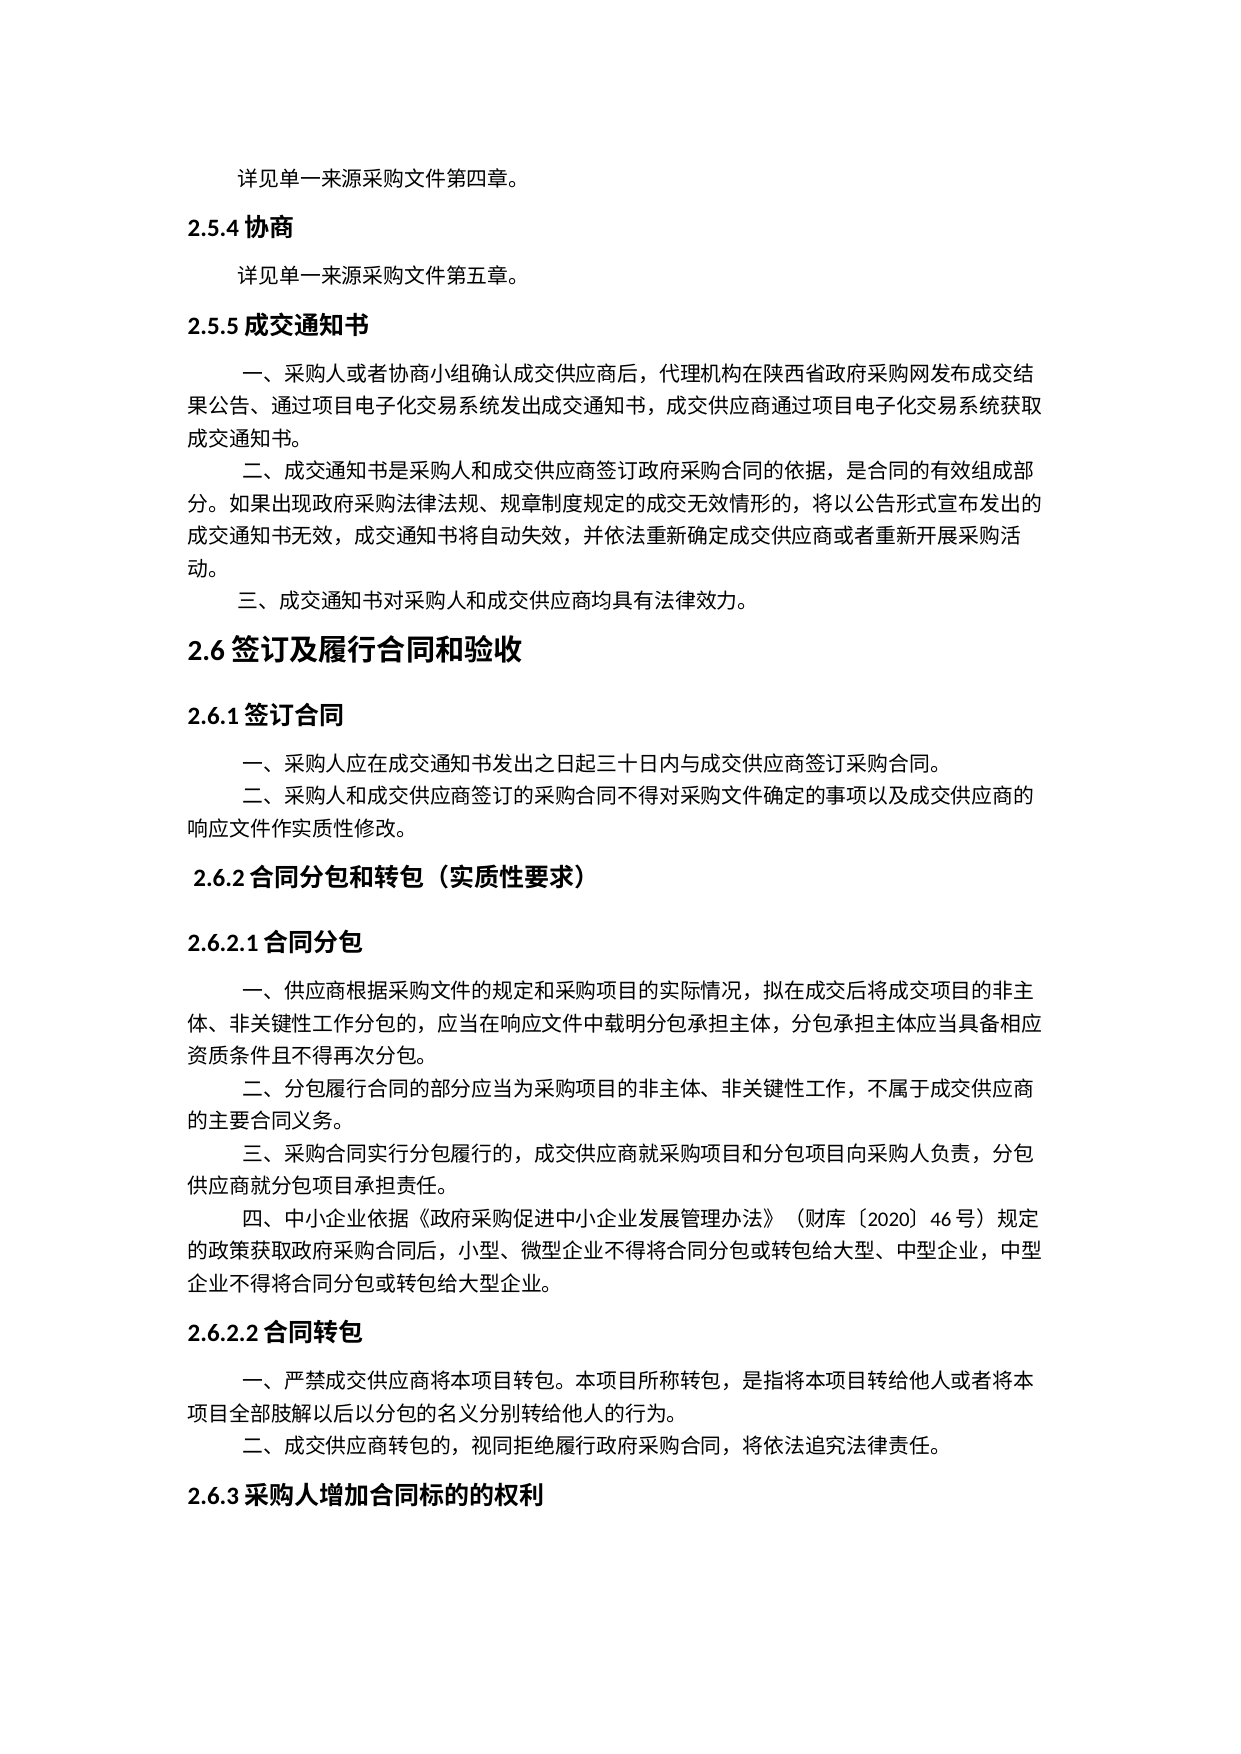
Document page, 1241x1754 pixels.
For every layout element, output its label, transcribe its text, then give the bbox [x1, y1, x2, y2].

text 二、分包履行合同的部分应当为采购项目的非主体、非关键性工作，不属于成交供应商的主要合同义务。 [187, 1072, 1053, 1137]
text 二、成交通知书是采购人和成交供应商签订政府采购合同的依据，是合同的有效组成部分。如果出现政府采购法律法规、规章制度规定的成交无效情形的，将以公告形式宣布发出的成交通知书无效，成交通知书将自动失效，并依法重新确定成交供应商或者重新开展采购活动。 [187, 454, 1053, 584]
text 四、中小企业依据《政府采购促进中小企业发展管理办法》（财库〔2020〕46号）规定的政策获取政府采购合同后，小型、微型企业不得将合同分包或转包给大型、中型企业，中型企业不得将合同分包或转包给大型企业。 [187, 1202, 1053, 1299]
text 一、严禁成交供应商将本项目转包。本项目所称转包，是指将本项目转给他人或者将本项目全部肢解以后以分包的名义分别转给他人的行为。 [187, 1364, 1053, 1429]
text 详见单一来源采购文件第四章。 [187, 162, 1053, 194]
text 详见单一来源采购文件第五章。 [187, 259, 1053, 292]
text 2.6.2.1合同分包 [187, 909, 1053, 974]
text 2.6.2合同分包和转包（实质性要求） [187, 844, 1053, 909]
text 2.6签订及履行合同和验收 [187, 617, 1053, 682]
text 2.6.2.2合同转包 [187, 1299, 1053, 1364]
text 三、采购合同实行分包履行的，成交供应商就采购项目和分包项目向采购人负责，分包供应商就分包项目承担责任。 [187, 1137, 1053, 1202]
text 二、成交供应商转包的，视同拒绝履行政府采购合同，将依法追究法律责任。 [187, 1429, 1053, 1462]
text 一、采购人或者协商小组确认成交供应商后，代理机构在陕西省政府采购网发布成交结果公告、通过项目电子化交易系统发出成交通知书，成交供应商通过项目电子化交易系统获取成交通知书。 [187, 357, 1053, 454]
text 一、供应商根据采购文件的规定和采购项目的实际情况，拟在成交后将成交项目的非主体、非关键性工作分包的，应当在响应文件中载明分包承担主体，分包承担主体应当具备相应资质条件且不得再次分包。 [187, 974, 1053, 1072]
text 2.6.3采购人增加合同标的的权利 [187, 1462, 1053, 1527]
text 二、采购人和成交供应商签订的采购合同不得对采购文件确定的事项以及成交供应商的响应文件作实质性修改。 [187, 779, 1053, 844]
text 2.6.1签订合同 [187, 682, 1053, 747]
text 一、采购人应在成交通知书发出之日起三十日内与成交供应商签订采购合同。 [187, 747, 1053, 779]
text 2.5.5成交通知书 [187, 292, 1053, 357]
text 2.5.4协商 [187, 194, 1053, 259]
text 三、成交通知书对采购人和成交供应商均具有法律效力。 [187, 584, 1053, 617]
